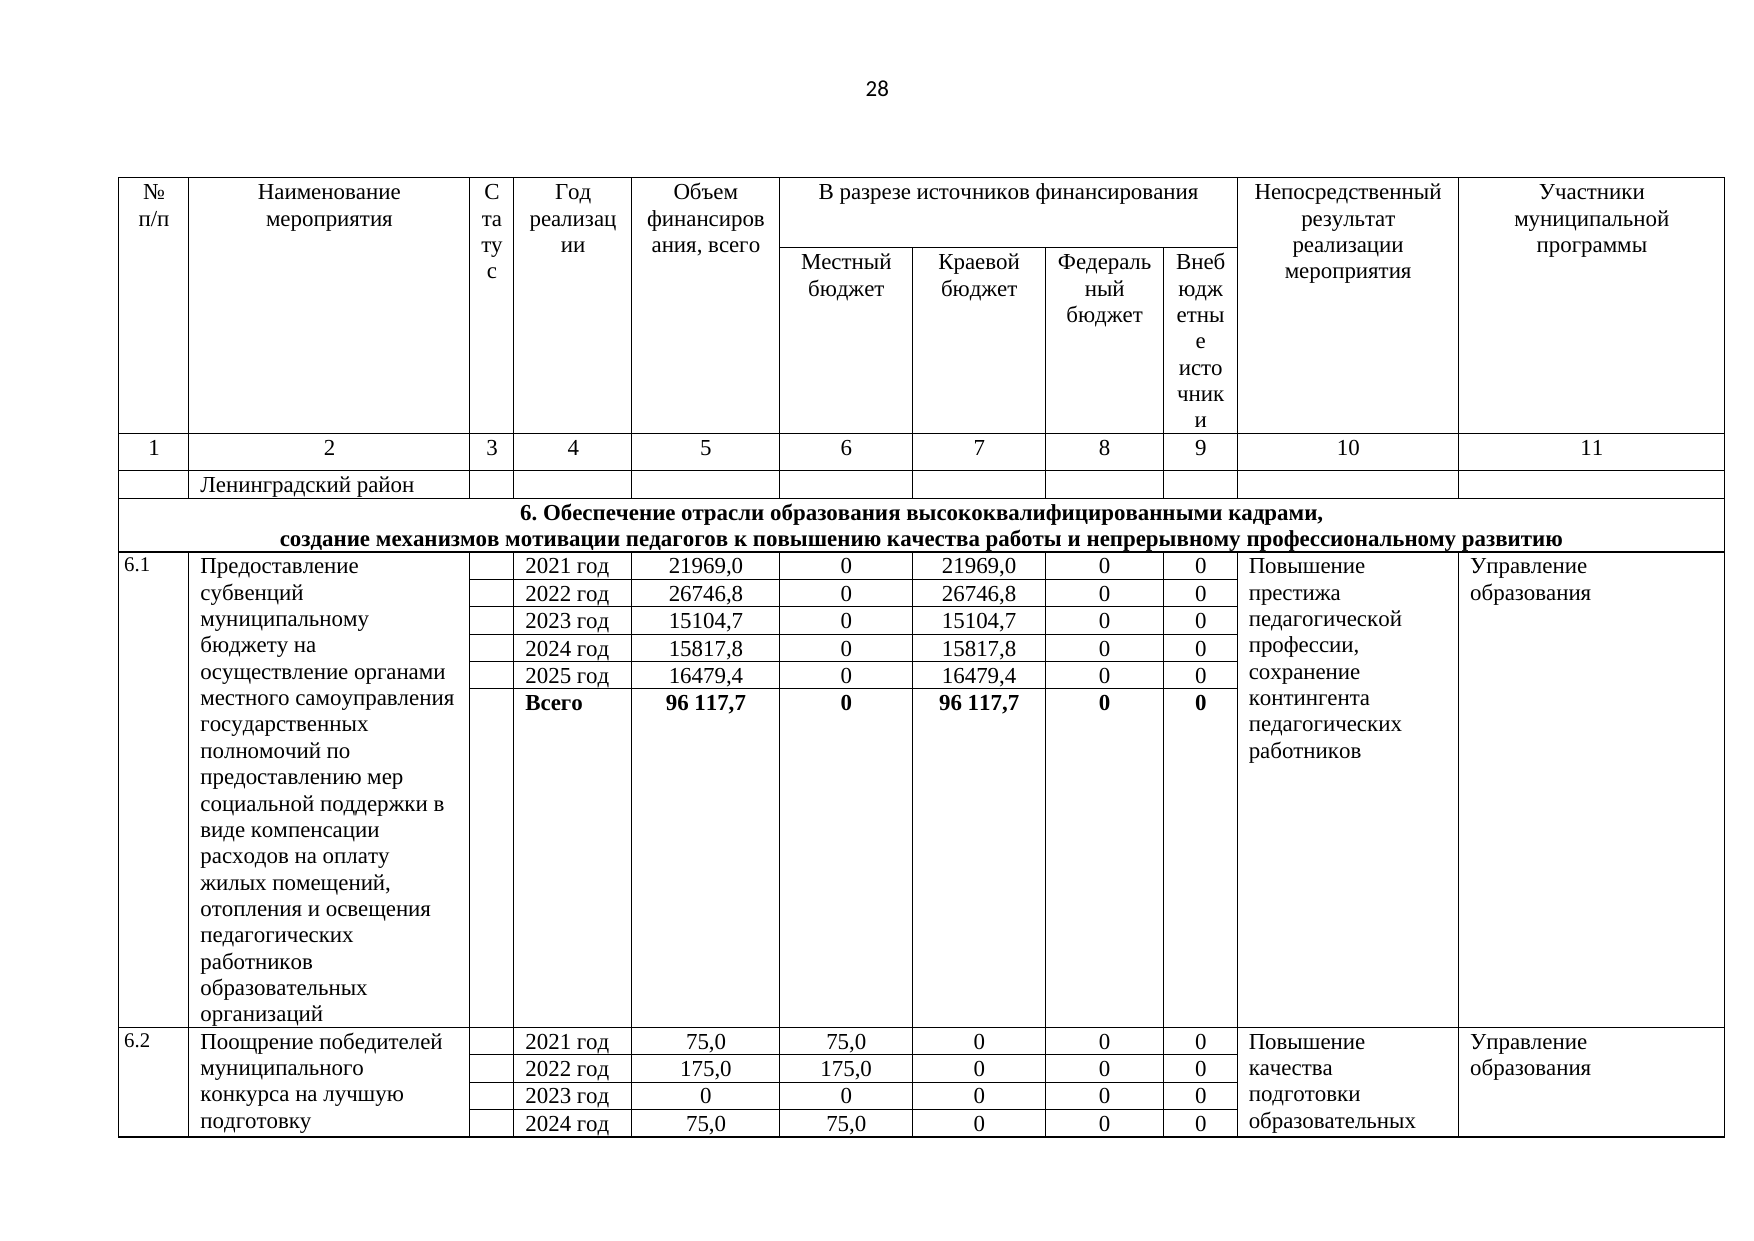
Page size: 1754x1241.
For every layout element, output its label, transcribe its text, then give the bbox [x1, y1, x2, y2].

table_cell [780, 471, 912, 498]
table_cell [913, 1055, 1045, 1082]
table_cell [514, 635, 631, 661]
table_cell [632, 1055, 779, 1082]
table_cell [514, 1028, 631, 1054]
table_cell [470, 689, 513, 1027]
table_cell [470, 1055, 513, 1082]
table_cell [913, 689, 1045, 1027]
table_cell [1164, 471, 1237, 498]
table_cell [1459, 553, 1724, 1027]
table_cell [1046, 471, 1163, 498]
table_header Участники муниципальной программы [1459, 178, 1724, 433]
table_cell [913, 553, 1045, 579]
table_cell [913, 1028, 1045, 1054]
table_header В разрезе источников финансирования [780, 178, 1237, 247]
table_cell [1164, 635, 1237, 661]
table_cell 9 [1164, 434, 1237, 470]
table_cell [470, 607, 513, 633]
table_cell 4 [514, 434, 631, 470]
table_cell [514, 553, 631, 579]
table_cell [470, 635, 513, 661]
table_header Наименование мероприятия [189, 178, 469, 433]
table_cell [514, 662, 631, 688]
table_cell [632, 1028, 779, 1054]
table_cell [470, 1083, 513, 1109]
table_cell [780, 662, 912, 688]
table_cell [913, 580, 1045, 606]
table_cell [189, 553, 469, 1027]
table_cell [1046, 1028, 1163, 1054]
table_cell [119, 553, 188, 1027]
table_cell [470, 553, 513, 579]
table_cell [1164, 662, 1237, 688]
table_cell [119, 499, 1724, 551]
table_cell 10 [1238, 434, 1458, 470]
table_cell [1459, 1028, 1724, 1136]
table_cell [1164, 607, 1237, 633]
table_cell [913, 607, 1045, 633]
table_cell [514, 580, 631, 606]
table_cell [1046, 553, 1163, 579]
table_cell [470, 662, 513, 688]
table_header Непосредственный результат реализации мероприятия [1238, 178, 1458, 433]
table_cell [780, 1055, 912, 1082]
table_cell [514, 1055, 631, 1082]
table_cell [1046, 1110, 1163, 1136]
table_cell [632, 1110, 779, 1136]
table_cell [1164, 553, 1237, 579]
table_cell Местный бюджет [780, 248, 912, 433]
table_cell 5 [632, 434, 779, 470]
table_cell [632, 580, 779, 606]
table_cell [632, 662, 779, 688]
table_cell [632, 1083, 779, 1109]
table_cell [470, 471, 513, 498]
table_cell 8 [1046, 434, 1163, 470]
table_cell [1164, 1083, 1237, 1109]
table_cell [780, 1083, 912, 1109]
table_cell Краевой бюджет [913, 248, 1045, 433]
table_header Год реализации [514, 178, 631, 433]
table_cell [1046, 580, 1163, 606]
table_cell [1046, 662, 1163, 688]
table_cell 2 [189, 434, 469, 470]
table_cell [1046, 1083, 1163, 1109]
table_cell 11 [1459, 434, 1724, 470]
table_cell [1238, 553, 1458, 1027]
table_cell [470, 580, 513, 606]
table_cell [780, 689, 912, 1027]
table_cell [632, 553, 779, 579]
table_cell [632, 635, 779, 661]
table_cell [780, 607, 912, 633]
table_cell Федеральный бюджет [1046, 248, 1163, 433]
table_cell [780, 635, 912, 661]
table_header Статус [470, 178, 513, 433]
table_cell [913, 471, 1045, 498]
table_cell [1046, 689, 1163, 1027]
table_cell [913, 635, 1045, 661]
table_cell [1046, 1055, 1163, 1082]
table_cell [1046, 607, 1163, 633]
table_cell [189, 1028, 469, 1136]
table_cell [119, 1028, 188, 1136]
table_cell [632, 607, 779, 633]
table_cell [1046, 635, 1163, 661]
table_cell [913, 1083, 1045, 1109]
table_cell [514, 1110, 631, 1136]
table_cell 7 [913, 434, 1045, 470]
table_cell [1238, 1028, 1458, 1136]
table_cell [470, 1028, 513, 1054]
table_cell Внебюджетные источники [1164, 248, 1237, 433]
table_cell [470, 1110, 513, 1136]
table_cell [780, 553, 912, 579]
table_cell 6 [780, 434, 912, 470]
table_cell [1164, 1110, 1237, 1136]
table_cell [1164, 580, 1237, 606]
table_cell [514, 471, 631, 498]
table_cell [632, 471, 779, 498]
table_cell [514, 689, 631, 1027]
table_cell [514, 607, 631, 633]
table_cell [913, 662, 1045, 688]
table_header Объем финансирования, всего [632, 178, 779, 433]
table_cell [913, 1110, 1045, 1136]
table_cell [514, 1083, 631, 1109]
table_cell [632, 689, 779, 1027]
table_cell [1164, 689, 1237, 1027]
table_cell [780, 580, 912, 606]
table_header № п/п [119, 178, 188, 433]
table_cell 1 [119, 434, 188, 470]
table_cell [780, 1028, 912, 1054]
table_cell 3 [470, 434, 513, 470]
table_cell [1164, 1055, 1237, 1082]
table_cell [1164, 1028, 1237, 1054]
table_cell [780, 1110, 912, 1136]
